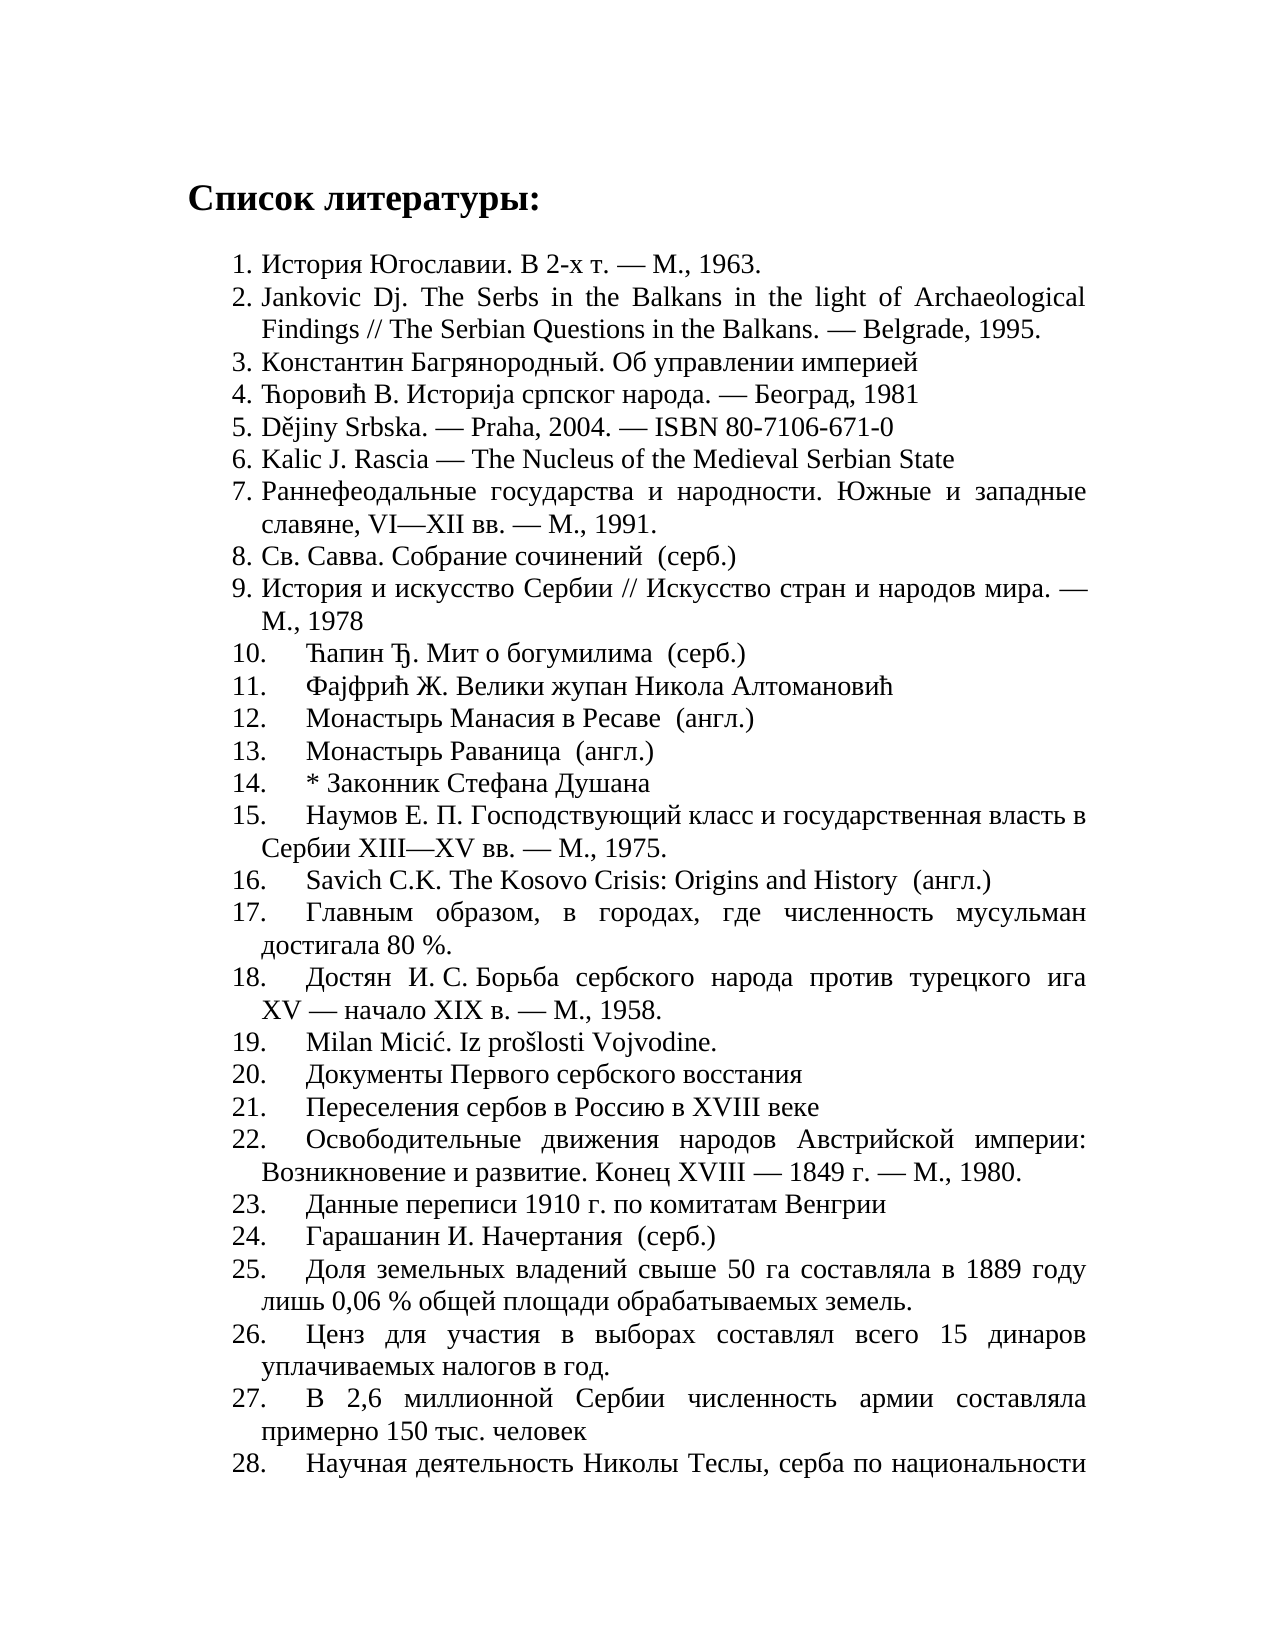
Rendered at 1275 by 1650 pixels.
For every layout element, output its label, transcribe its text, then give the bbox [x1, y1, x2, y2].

list Раннефеодальные государства и народности. Южные и западные славяне, VI—XII вв. — М., 1991. [232, 474, 1087, 539]
list Доля земельных владений свыше 50 га составляла в 1889 году лишь 0,06 % общей площади обрабатываемых земель. [232, 1252, 1087, 1317]
list В 2,6 миллионной Сербии численность армии составляла примерно 150 тыс. человек [232, 1381, 1087, 1446]
list Переселения сербов в Россию в XVIII веке [232, 1090, 1087, 1122]
list Список литературы: [187, 175, 1087, 218]
list * Законник Стефана Душана [232, 766, 1087, 798]
list Данные переписи 1910 г. по комитатам Венгрии [232, 1187, 1087, 1219]
list Освободительные движения народов Австрийской империи: Возникновение и развитие. Конец XVIII — 1849 г. — М., 1980. [232, 1122, 1087, 1187]
list Константин Багрянородный. Об управлении империей [232, 345, 1087, 377]
list Kalic J. Rascia — The Nucleus of the Medieval Serbian State [232, 442, 1087, 474]
list Jankovic Dj. The Serbs in the Balkans in the light of Archaeological Findings // The Serbian Questions in the Balkans. — Belgrade, 1995. [232, 280, 1087, 345]
list Наумов Е. П. Господствующий класс и государственная власть в Сербии XIII—XV вв. — М., 1975. [232, 798, 1087, 863]
list Документы Первого сербского восстания [232, 1057, 1087, 1090]
list Главным образом, в городах, где численность мусульман достигала 80 %. [232, 896, 1087, 960]
list Dějiny Srbska. — Praha, 2004. — ISBN 80-7106-671-0 [232, 409, 1087, 442]
list Гарашанин И. Начертания (серб.) [232, 1219, 1087, 1252]
list Ћоровић В. Историја српског народа. — Београд, 1981 [232, 377, 1087, 409]
list Монастырь Раваница (англ.) [232, 733, 1087, 766]
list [232, 1446, 1087, 1479]
list Ценз для участия в выборах составлял всего 15 динаров уплачиваемых налогов в год. [232, 1317, 1087, 1381]
list Монастырь Манасия в Ресаве (англ.) [232, 701, 1087, 733]
list История Югославии. В 2-х т. — М., 1963. [232, 248, 1087, 280]
list История и искусство Сербии // Искусство стран и народов мира. — М., 1978 [232, 572, 1087, 636]
list Savich C.K. The Kosovo Crisis: Origins and History (англ.) [232, 863, 1087, 896]
list Фајфрић Ж. Велики жупан Никола Алтомановић [232, 669, 1087, 701]
list Ћапин Ђ. Мит о богумилима (серб.) [232, 636, 1087, 669]
list Достян И. С. Борьба сербского народа против турецкого ига XV — начало XIX в. — М., 1958. [232, 960, 1087, 1025]
list Milan Micić. Iz prošlosti Vojvodine. [232, 1025, 1087, 1057]
list Св. Савва. Собрание сочинений (серб.) [232, 539, 1087, 572]
